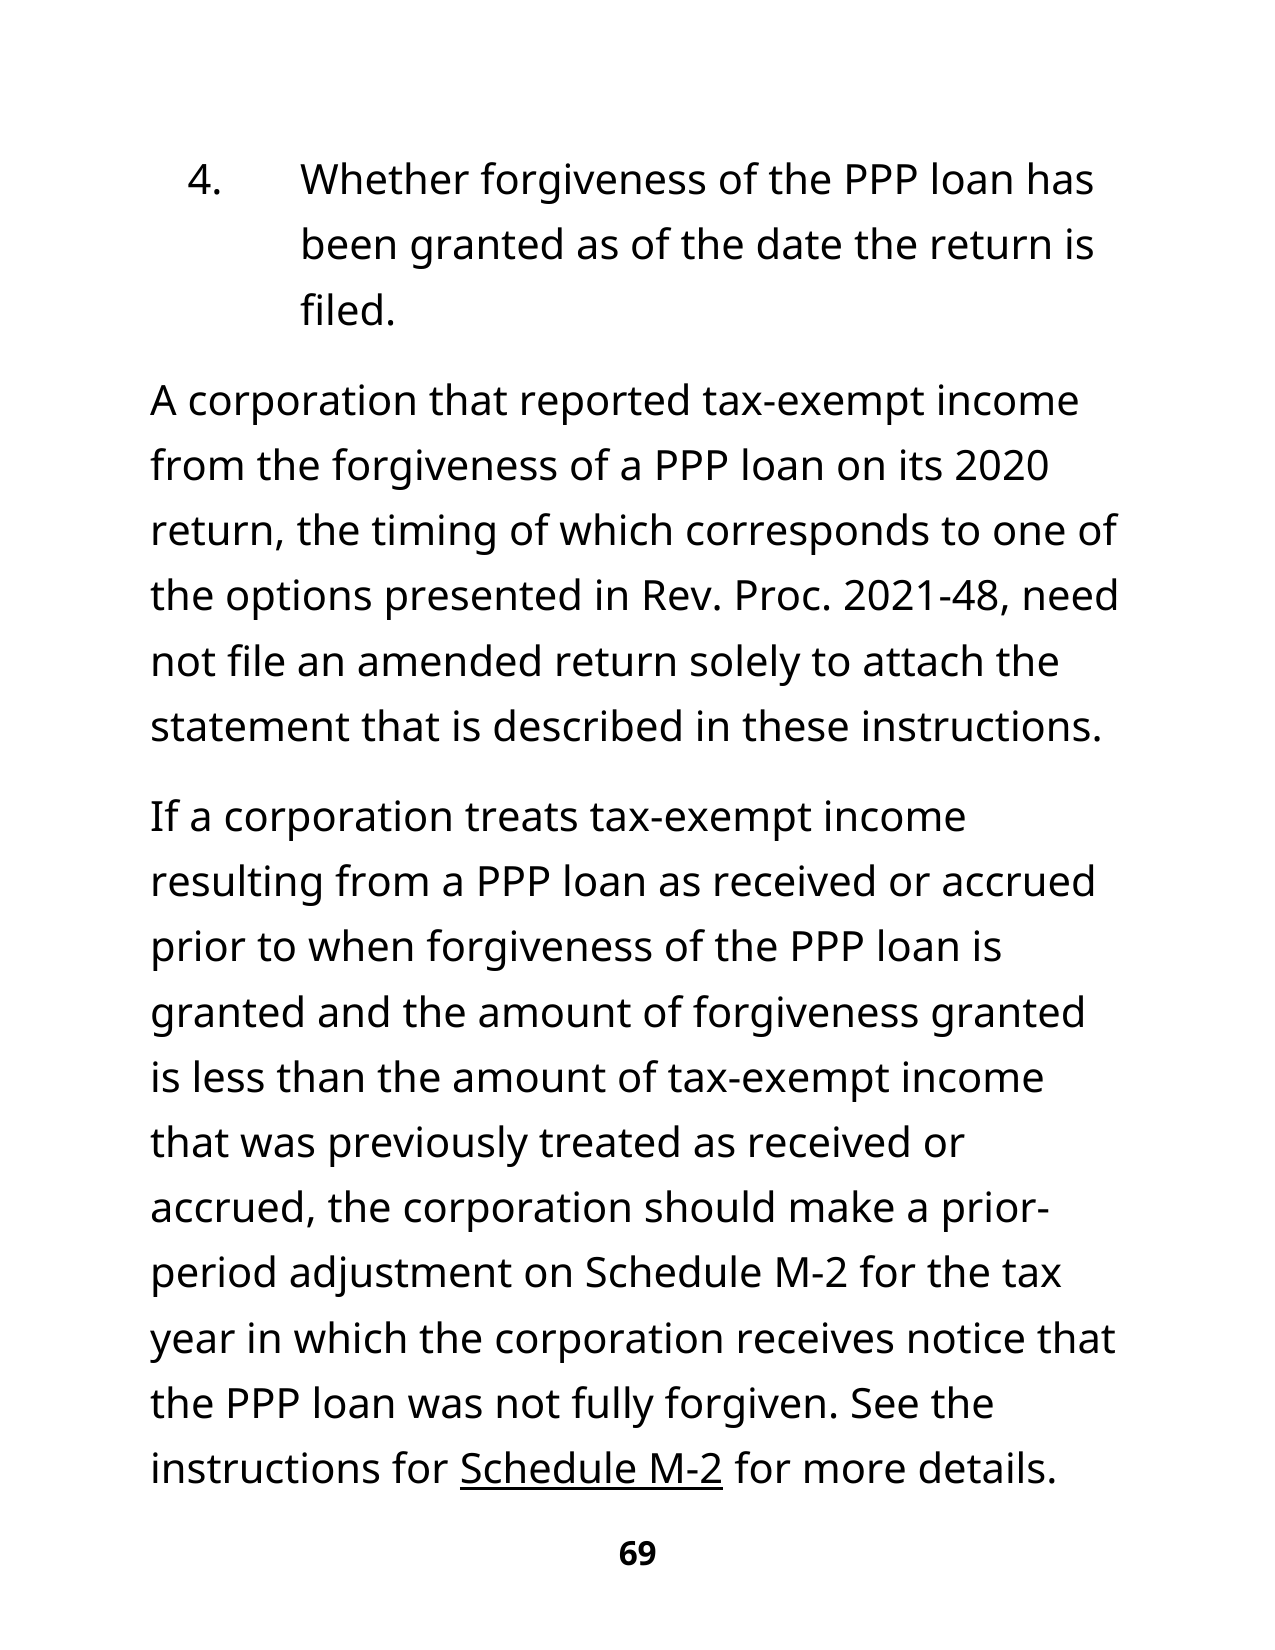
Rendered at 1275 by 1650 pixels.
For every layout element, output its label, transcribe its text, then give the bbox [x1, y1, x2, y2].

list Whether forgiveness of the PPP loan has been granted as of the date the return is filed. [187, 150, 1125, 337]
text If a corporation treats tax-exempt income resulting from a PPP loan as received or accrued prior to when forgiveness of the PPP loan is granted and the amount of forgiveness granted is less than the amount of tax-exempt income that was previously treated as received or accrued, the corporation should make a prior-period adjustment on Schedule M-2 for the tax year in which the corporation receives notice that the PPP loan was not fully forgiven. See the instructions for Schedule M-2 for more details. [150, 787, 1125, 1496]
text A corporation that reported tax-exempt income from the forgiveness of a PPP loan on its 2020 return, the timing of which corresponds to one of the options presented in Rev. Proc. 2021-48, need not file an amended return solely to attach the statement that is described in these instructions. [150, 371, 1125, 753]
